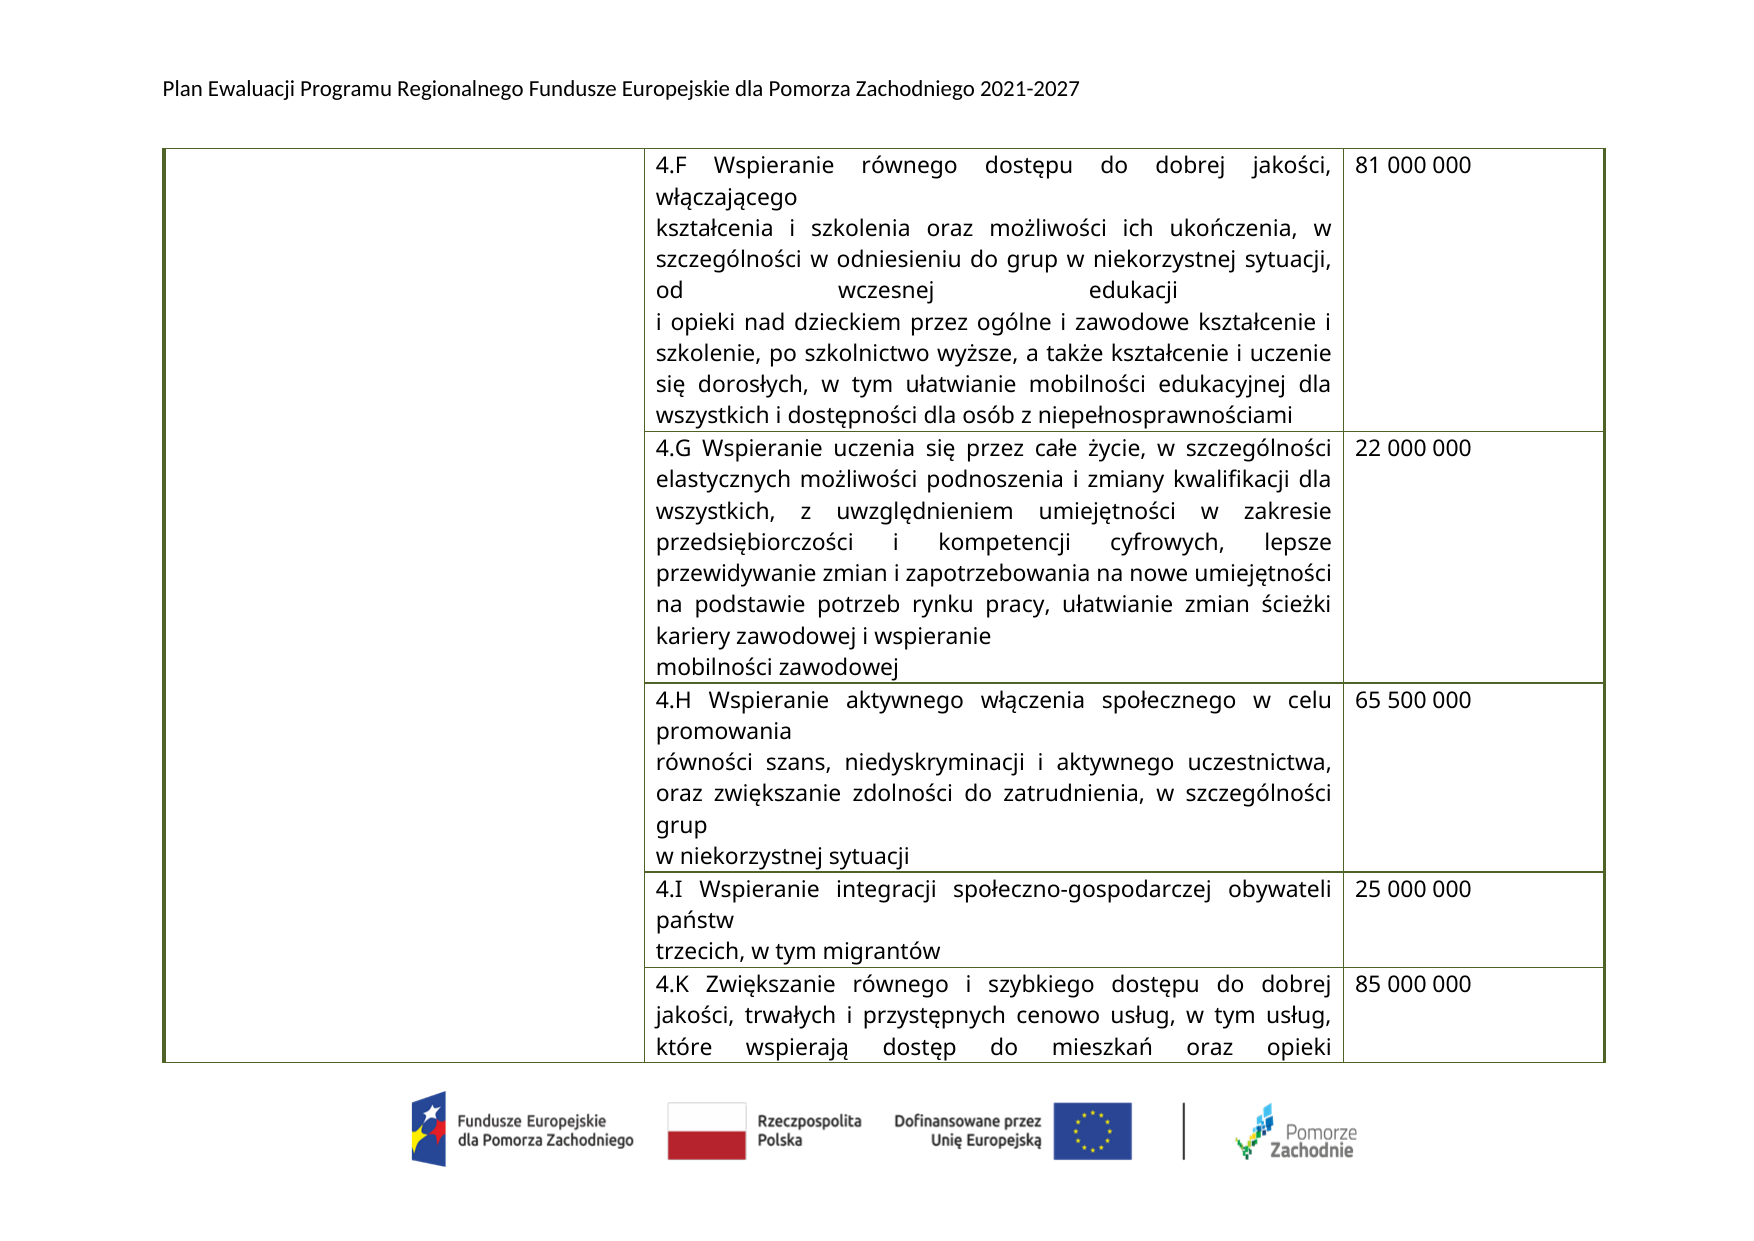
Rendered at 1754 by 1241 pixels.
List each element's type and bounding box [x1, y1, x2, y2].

picture [411, 1091, 1357, 1167]
